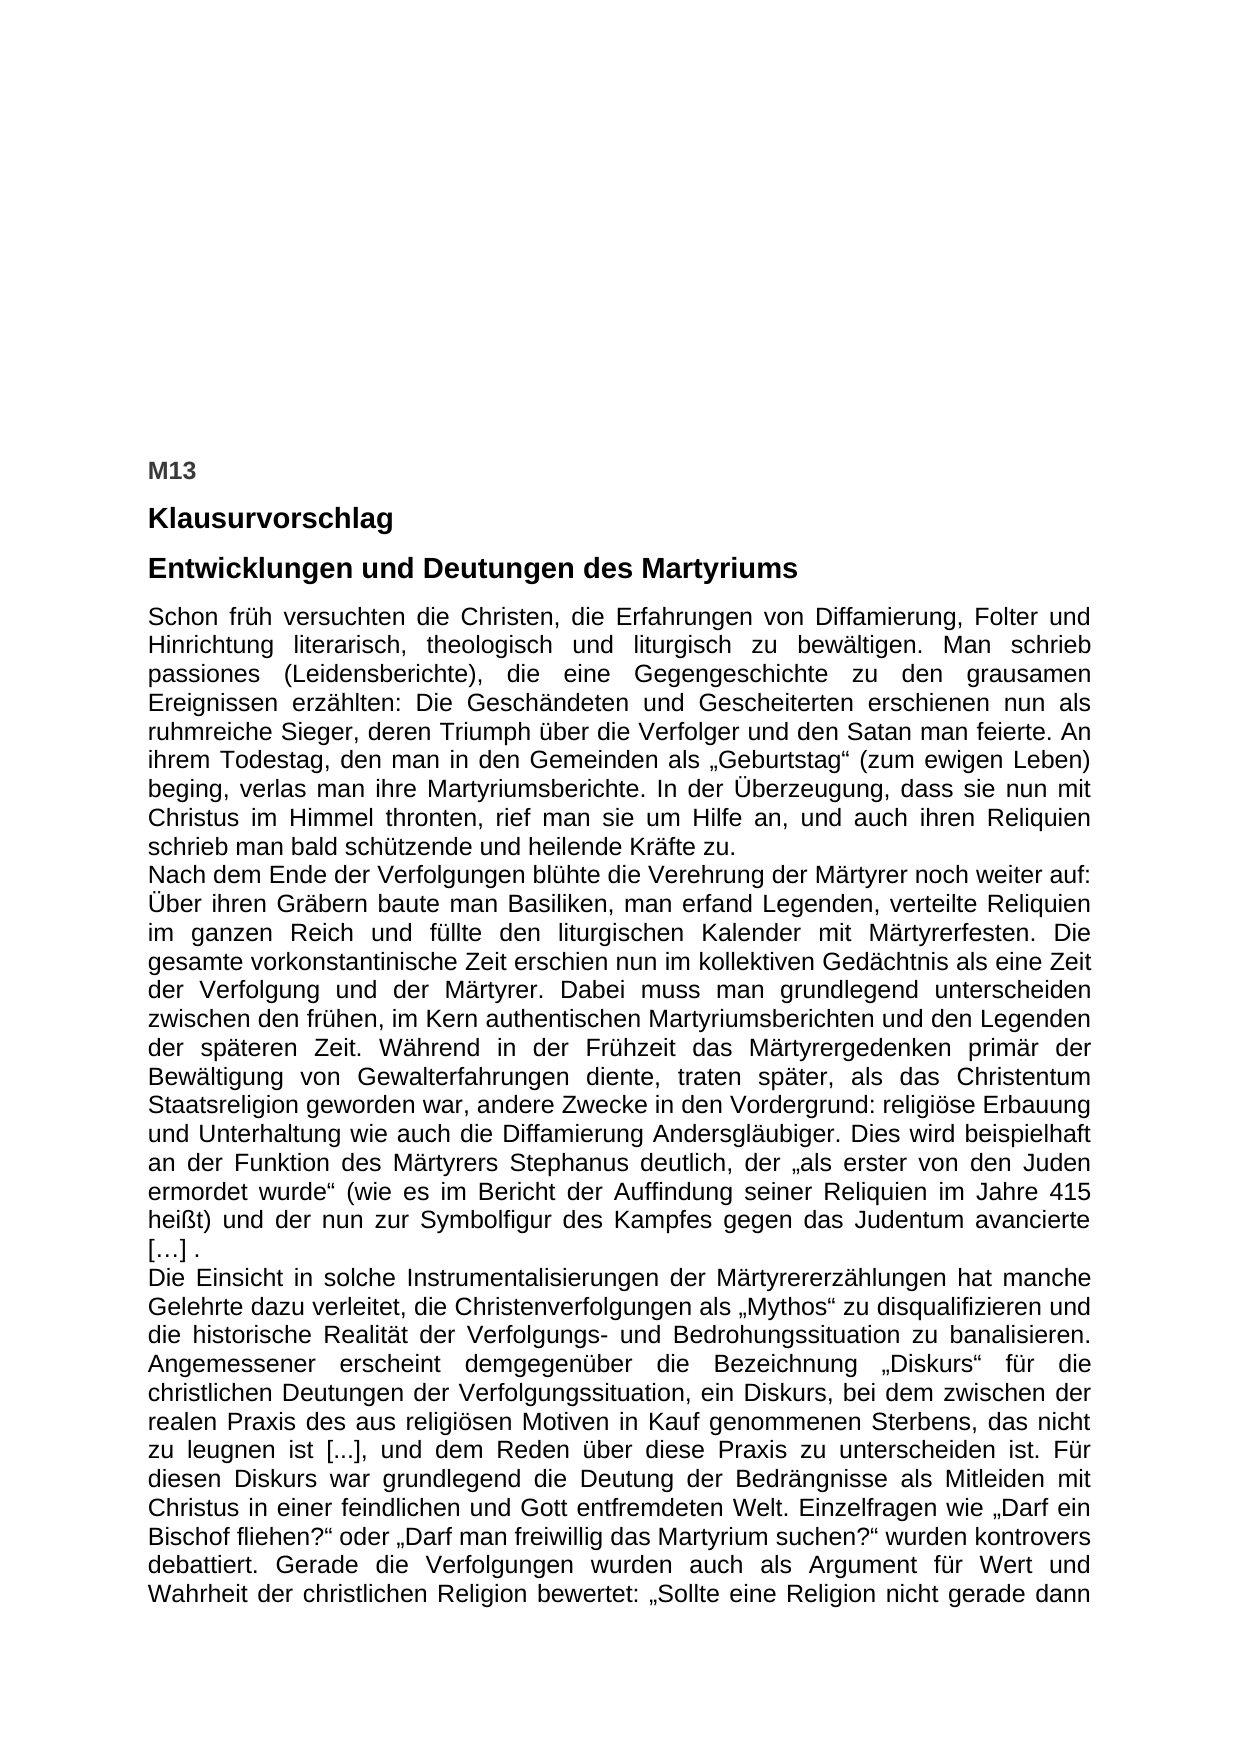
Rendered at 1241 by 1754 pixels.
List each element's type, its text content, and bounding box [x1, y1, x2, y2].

text Klausurvorschlag [148, 501, 1093, 535]
text Nach dem Ende der Verfolgungen blühte die Verehrung der Märtyrer noch weiter auf: Über ihren Gräbern baute man Basiliken, man erfand Legenden, verteilte Reliquien im ganzen Reich und füllte den liturgischen Kalender mit Märtyrerfesten. Die gesamte vorkonstantinische Zeit erschien nun im kollektiven Gedächtnis als eine Zeit der Verfolgung und der Märtyrer. Dabei muss man grundlegend unterscheiden zwischen den frühen, im Kern authentischen Martyriumsberichten und den Legenden der späteren Zeit. Während in der Frühzeit das Märtyrergedenken primär der Bewältigung von Gewalterfahrungen diente, traten später, als das Christentum Staatsreligion geworden war, andere Zwecke in den Vordergrund: religiöse Erbauung und Unterhaltung wie auch die Diffamierung Andersgläubiger. Dies wird beispielhaft an der Funktion des Märtyrers Stephanus deutlich, der „als erster von den Juden ermordet wurde“ (wie es im Bericht der Auffindung seiner Reliquien im Jahre 415 heißt) und der nun zur Symbolfigur des Kampfes gegen das Judentum avancierte […] . [148, 860, 1093, 1263]
text Schon früh versuchten die Christen, die Erfahrungen von Diffamierung, Folter und Hinrichtung literarisch, theologisch und liturgisch zu bewältigen. Man schrieb passiones (Leidensberichte), die eine Gegengeschichte zu den grausamen Ereignissen erzählten: Die Geschändeten und Gescheiterten erschienen nun als ruhmreiche Sieger, deren Triumph über die Verfolger und den Satan man feierte. An ihrem Todestag, den man in den Gemeinden als „Geburtstag“ (zum ewigen Leben) beging, verlas man ihre Martyriumsberichte. In der Überzeugung, dass sie nun mit Christus im Himmel thronten, rief man sie um Hilfe an, und auch ihren Reliquien schrieb man bald schützende und heilende Kräfte zu. [148, 602, 1093, 860]
text M13 [148, 456, 1093, 484]
text Entwicklungen und Deutungen des Martyriums [148, 551, 1093, 585]
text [148, 1263, 1093, 1608]
